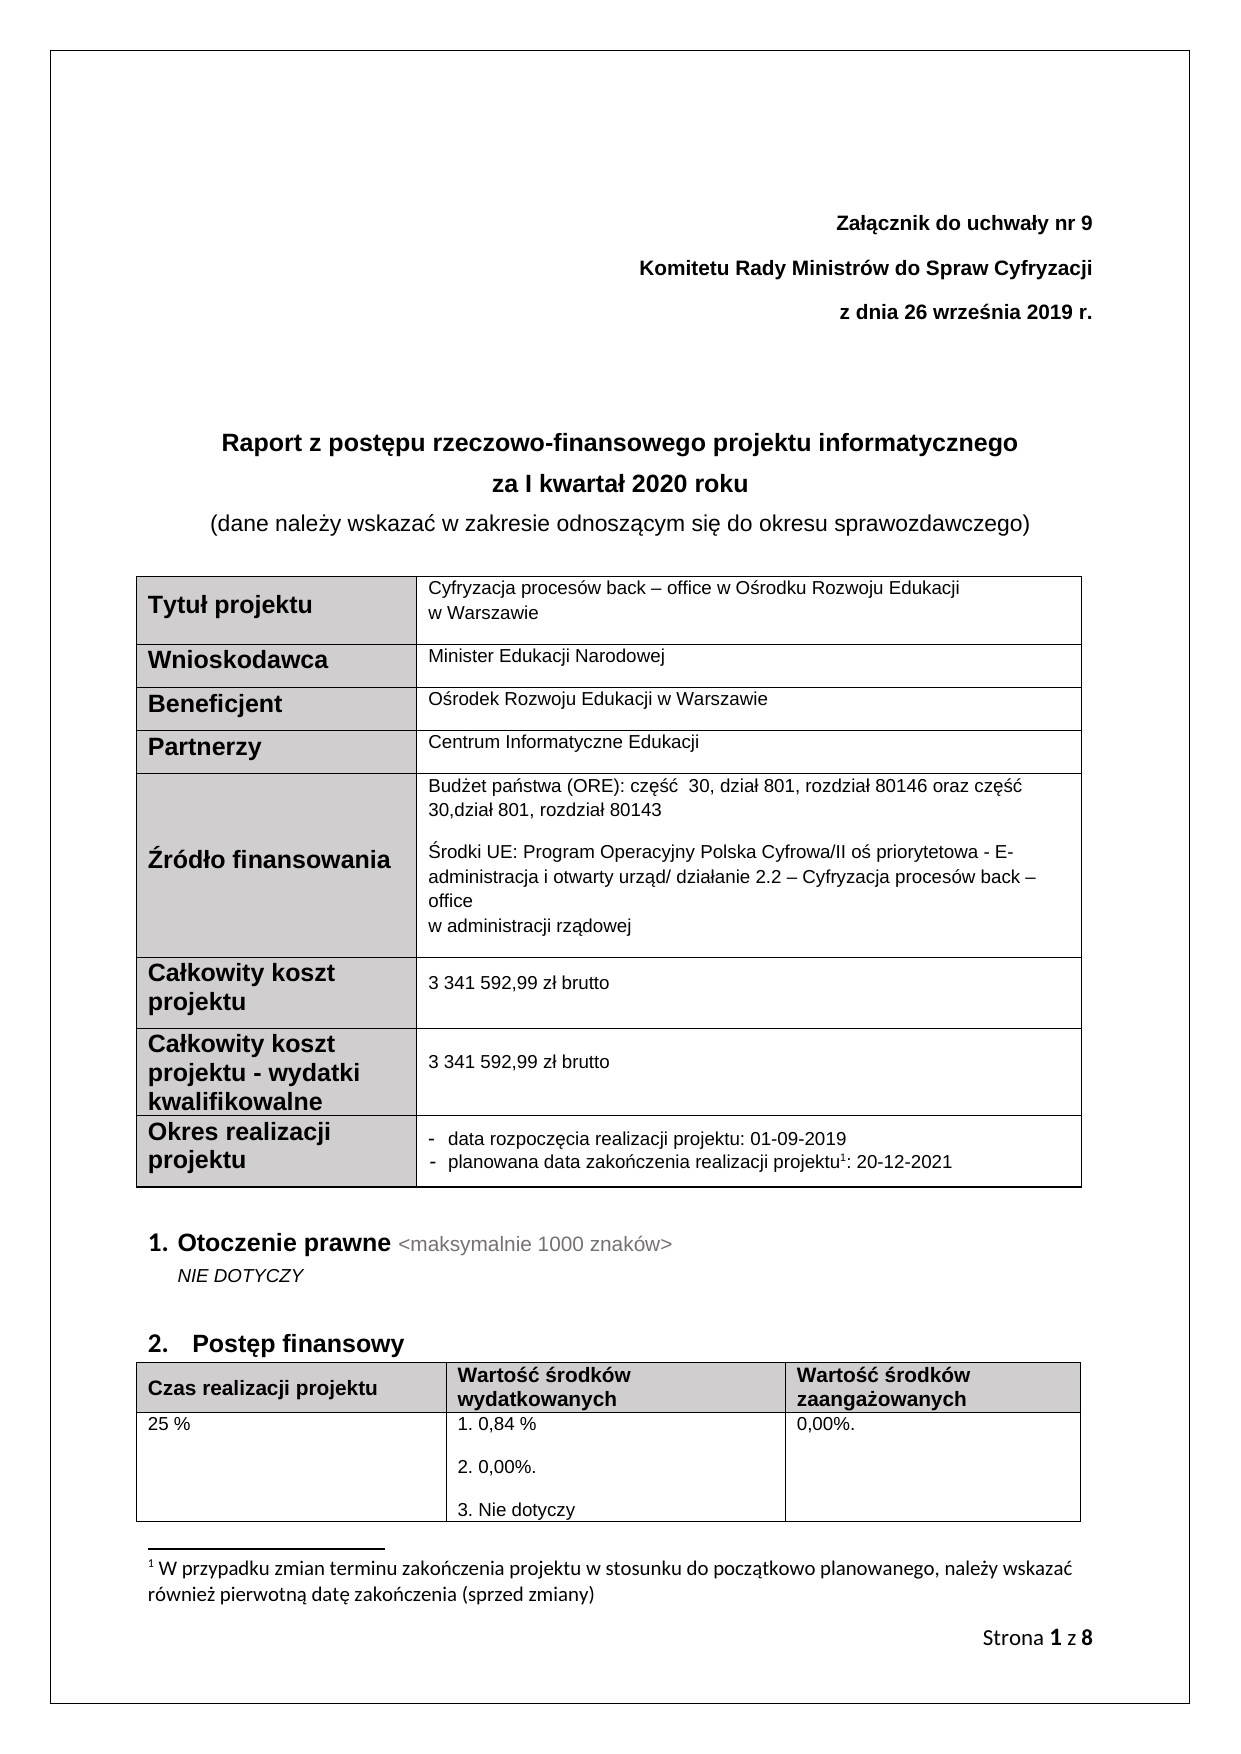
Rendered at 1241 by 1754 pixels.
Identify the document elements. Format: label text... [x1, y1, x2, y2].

table_cell data rozpoczęcia realizacji projektu: 01-09-2019 planowana data zakończenia realizacji projektu: 20-12-2021 [417, 1116, 1081, 1186]
text Załącznik do uchwały nr 9 [148, 211, 1093, 235]
table_header Czas realizacji projektu [137, 1363, 446, 1412]
table_cell 3 341 592,99 zł brutto [417, 958, 1081, 1028]
table_cell 25 % [137, 1413, 446, 1521]
table_cell Beneficjent [137, 688, 416, 730]
subtitle NIE DOTYCZY [148, 1265, 1093, 1286]
table_header Cyfryzacja procesów back – office w Ośrodku Rozwoju Edukacji w Warszawie [417, 577, 1081, 644]
table_header Tytuł projektu [137, 577, 416, 644]
subtitle Otoczenie prawne <maksymalnie 1000 znaków> [148, 1225, 1063, 1258]
table_cell Całkowity koszt projektu - wydatki kwalifikowalne [137, 1029, 416, 1115]
text (dane należy wskazać w zakresie odnoszącym się do okresu sprawozdawczego) [148, 510, 1093, 536]
table_cell Budżet państwa (ORE): część 30, dział 801, rozdział 80146 oraz część 30,dział 801, rozdział 80143 Środki UE: Program Operacyjny Polska Cyfrowa/II oś priorytetowa - E-administracja i otwarty urząd/ działanie 2.2 – Cyfryzacja procesów back – office w administracji rządowej [417, 774, 1081, 957]
table_cell Minister Edukacji Narodowej [417, 645, 1081, 687]
subtitle Raport z postępu rzeczowo-finansowego projektu informatycznego [148, 428, 1093, 456]
subtitle Postęp finansowy [148, 1326, 1093, 1359]
table_cell 3 341 592,99 zł brutto [417, 1029, 1081, 1115]
table_cell Źródło finansowania [137, 774, 416, 957]
text z dnia 26 września 2019 r. [148, 300, 1093, 324]
subtitle za I kwartał 2020 roku [148, 469, 1093, 498]
table_cell Centrum Informatyczne Edukacji [417, 731, 1081, 773]
table_header Wartość środków wydatkowanych [447, 1363, 785, 1412]
table_cell 0,00%. [786, 1413, 1080, 1521]
table_cell Całkowity koszt projektu [137, 958, 416, 1028]
table_cell 1. 0,84 % 2. 0,00%. 3. Nie dotyczy [447, 1413, 785, 1521]
table_cell Partnerzy [137, 731, 416, 773]
table_cell Okres realizacji projektu [137, 1116, 416, 1186]
text Komitetu Rady Ministrów do Spraw Cyfryzacji [148, 255, 1093, 279]
table_cell Ośrodek Rozwoju Edukacji w Warszawie [417, 688, 1081, 730]
table_cell Wnioskodawca [137, 645, 416, 687]
table_header Wartość środków zaangażowanych [786, 1363, 1080, 1412]
